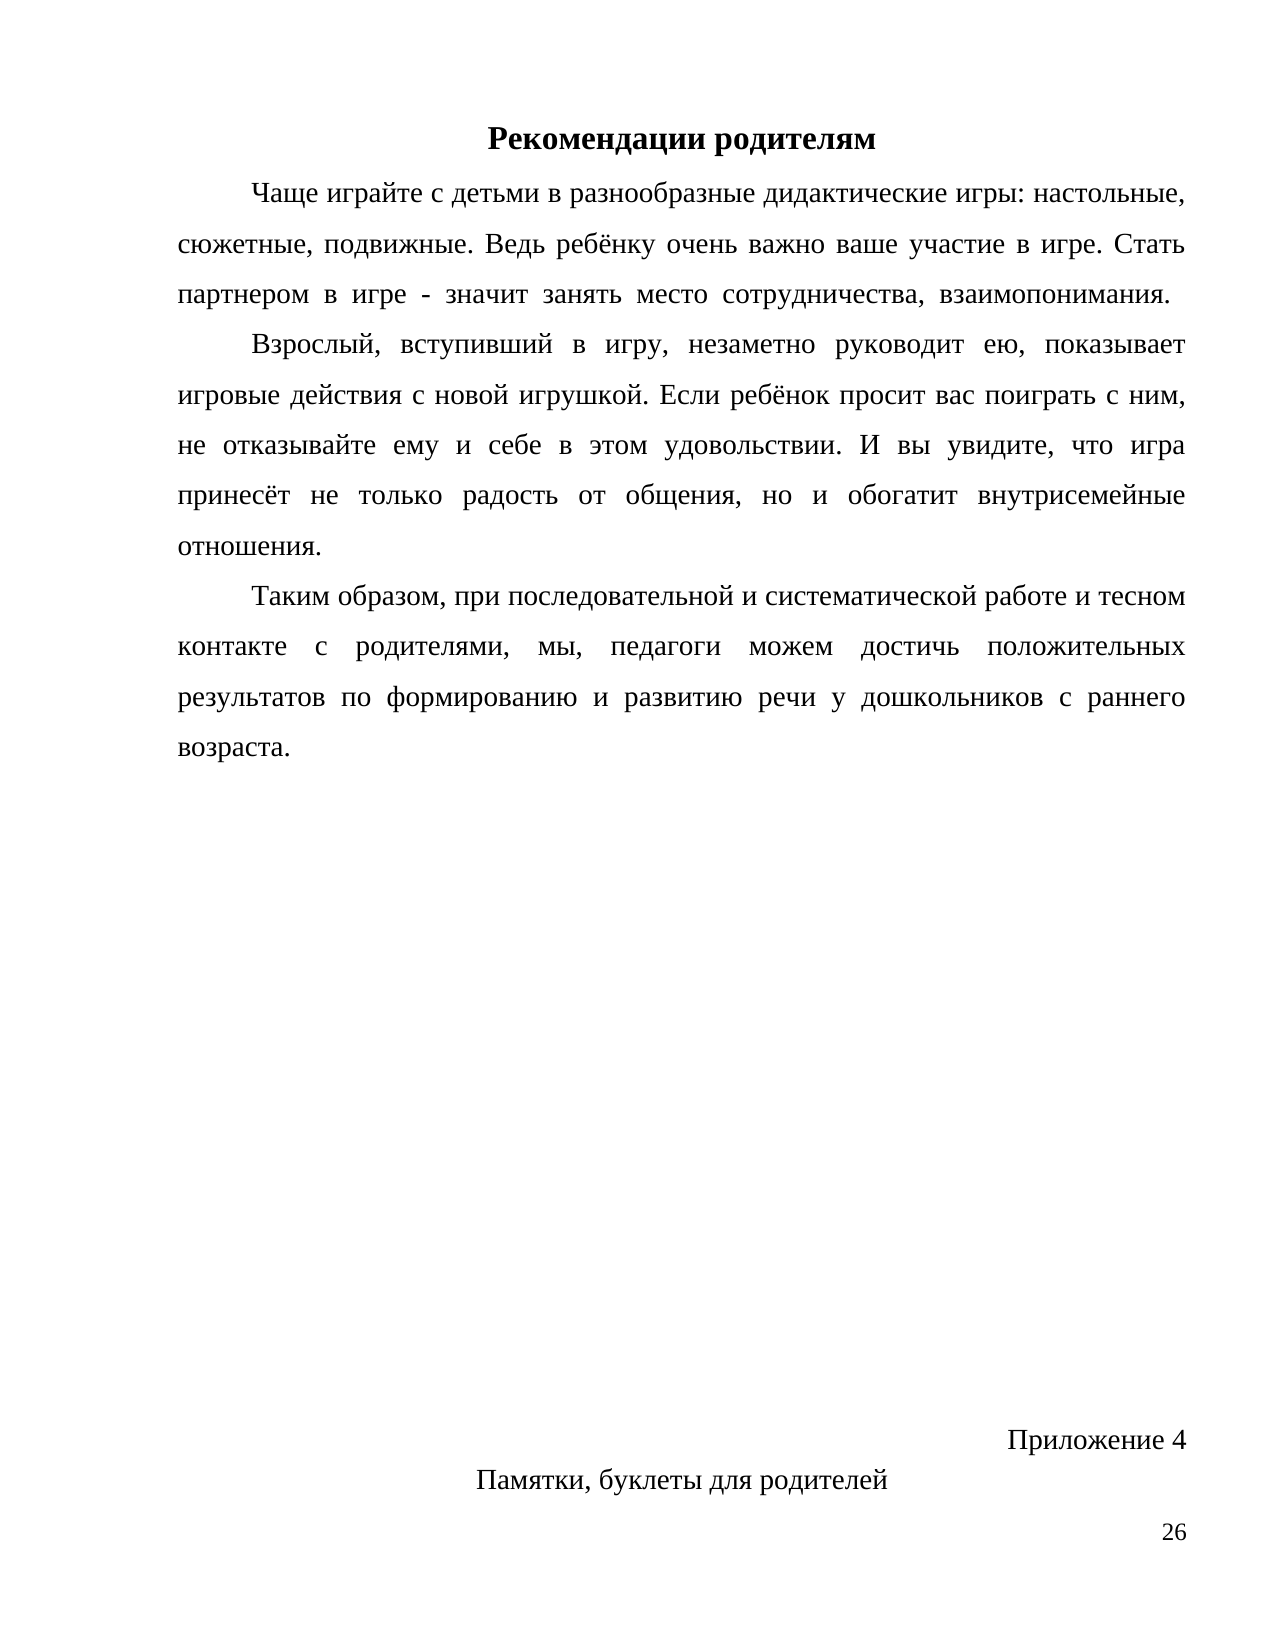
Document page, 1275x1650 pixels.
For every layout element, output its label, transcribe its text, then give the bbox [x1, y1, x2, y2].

text Рекомендации родителям [177, 118, 1186, 156]
text Приложение 4 [177, 1422, 1186, 1456]
text Чаще играйте с детьми в разнообразные дидактические игры: настольные, сюжетные, подвижные. Ведь ребёнку очень важно ваше участие в игре. Стать партнером в игре - значит занять место сотрудничества, взаимопонимания. Взрослый, вступивший в игру, незаметно руководит ею, показывает игровые действия с новой игрушкой. Если ребёнок просит вас поиграть с ним, не отказывайте ему и себе в этом удовольствии. И вы увидите, что игра принесёт не только радость от общения, но и обогатит внутрисемейные отношения. [177, 176, 1186, 561]
text Таким образом, при последовательной и систематической работе и тесном контакте с родителями, мы, педагоги можем достичь положительных результатов по формированию и развитию речи у дошкольников с раннего возраста. [177, 578, 1186, 763]
text Памятки, буклеты для родителей [177, 1462, 1186, 1496]
